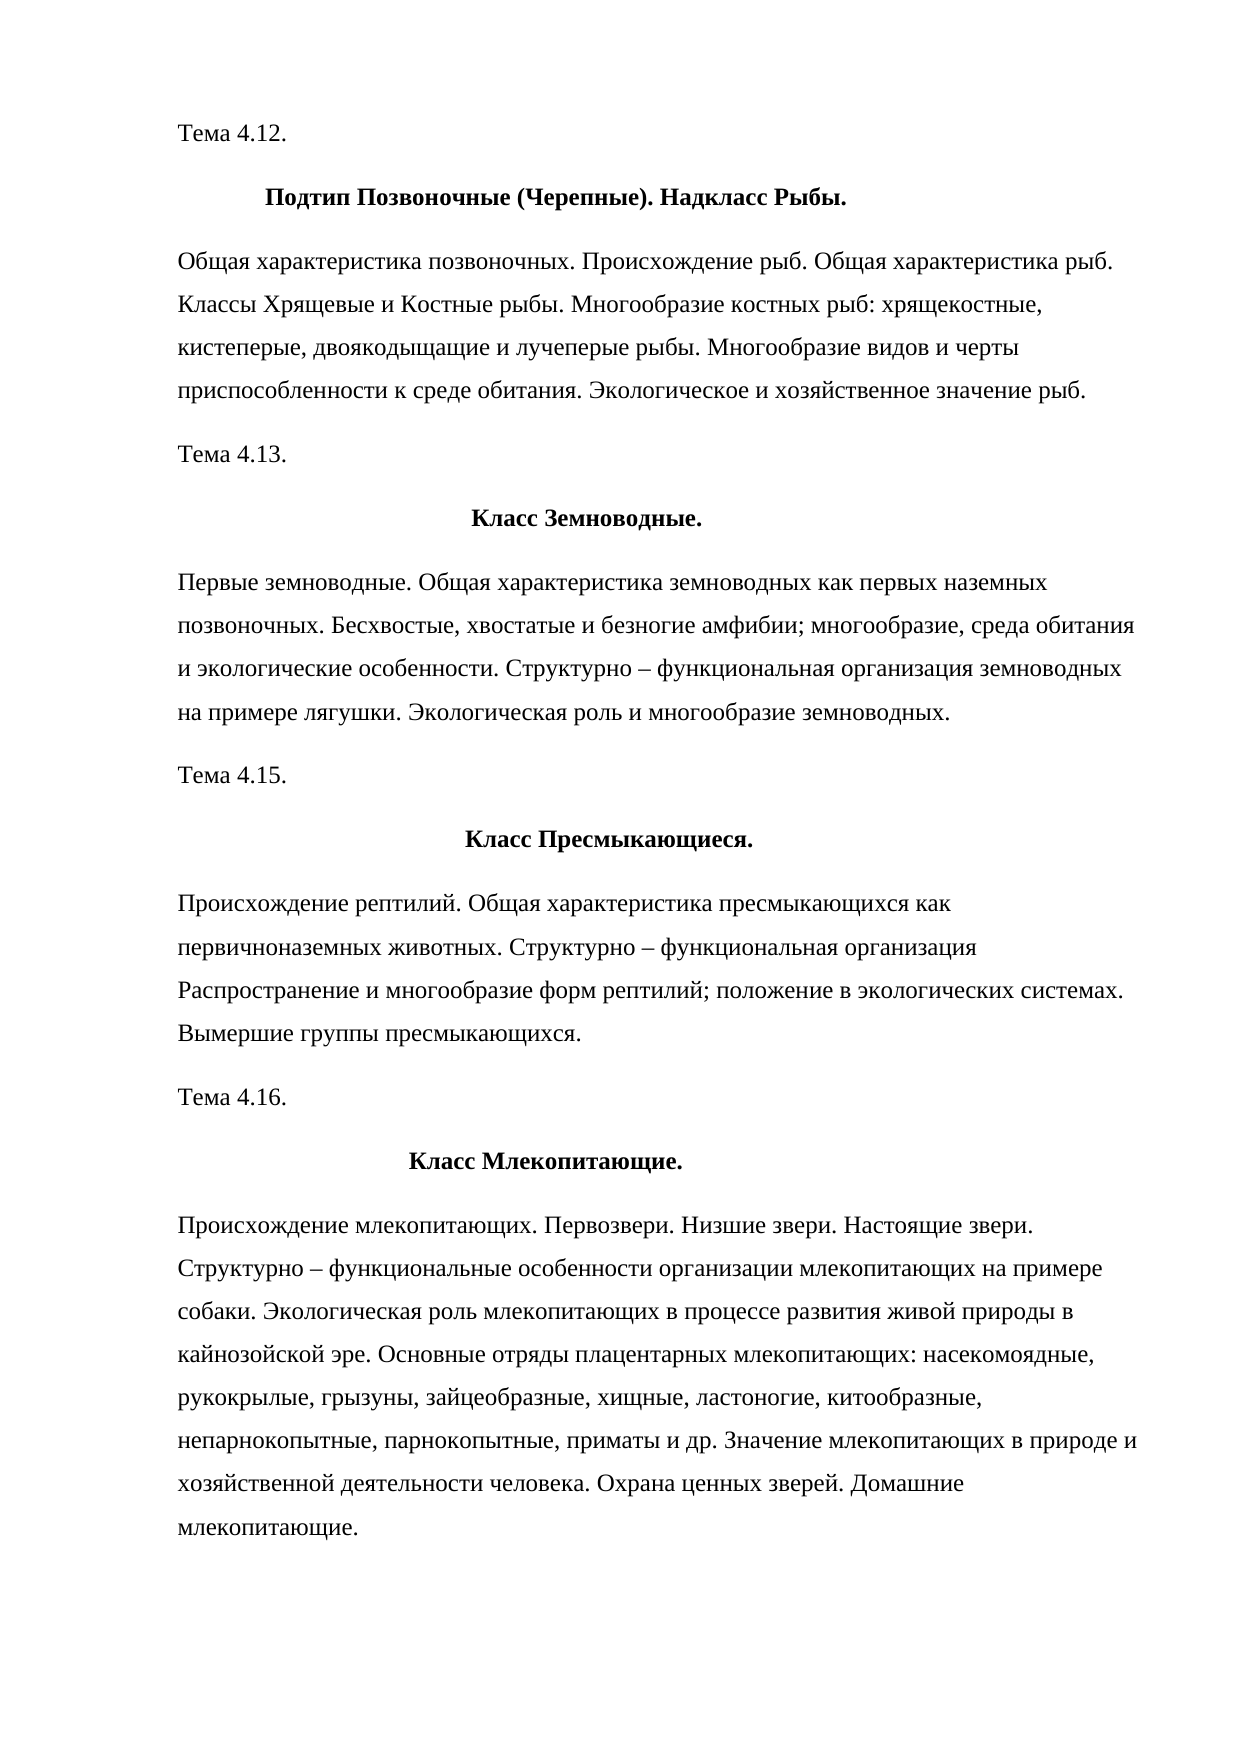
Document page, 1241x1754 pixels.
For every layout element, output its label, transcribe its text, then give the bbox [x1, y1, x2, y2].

text Класс Пресмыкающиеся. [177, 824, 1152, 853]
text Первые земноводные. Общая характеристика земноводных как первых наземных позвоночных. Бесхвостые, хвостатые и безногие амфибии; многообразие, среда обитания и экологические особенности. Структурно – функциональная организация земноводных на примере лягушки. Экологическая роль и многообразие земноводных. [177, 567, 1152, 725]
text Класс Млекопитающие. [177, 1146, 1152, 1174]
text Тема 4.16. [177, 1082, 1152, 1111]
text Происхождение млекопитающих. Первозвери. Низшие звери. Настоящие звери. Структурно – функциональные особенности организации млекопитающих на примере собаки. Экологическая роль млекопитающих в процессе развития живой природы в кайнозойской эре. Основные отряды плацентарных млекопитающих: насекомоядные, рукокрылые, грызуны, зайцеобразные, хищные, ластоногие, китообразные, непарнокопытные, парнокопытные, приматы и др. Значение млекопитающих в природе и хозяйственной деятельности человека. Охрана ценных зверей. Домашние млекопитающие. [177, 1210, 1152, 1540]
text Общая характеристика позвоночных. Происхождение рыб. Общая характеристика рыб. Классы Хрящевые и Костные рыбы. Многообразие костных рыб: хрящекостные, кистеперые, двоякодыщащие и лучеперые рыбы. Многообразие видов и черты приспособленности к среде обитания. Экологическое и хозяйственное значение рыб. [177, 246, 1152, 404]
text Тема 4.15. [177, 761, 1152, 789]
text Тема 4.13. [177, 439, 1152, 468]
text Класс Земноводные. [177, 503, 1152, 532]
text Подтип Позвоночные (Черепные). Надкласс Рыбы. [177, 182, 1152, 211]
text Происхождение рептилий. Общая характеристика пресмыкающихся как первичноназемных животных. Структурно – функциональная организация Распространение и многообразие форм рептилий; положение в экологических системах. Вымершие группы пресмыкающихся. [177, 888, 1152, 1047]
text Тема 4.12. [177, 118, 1152, 147]
